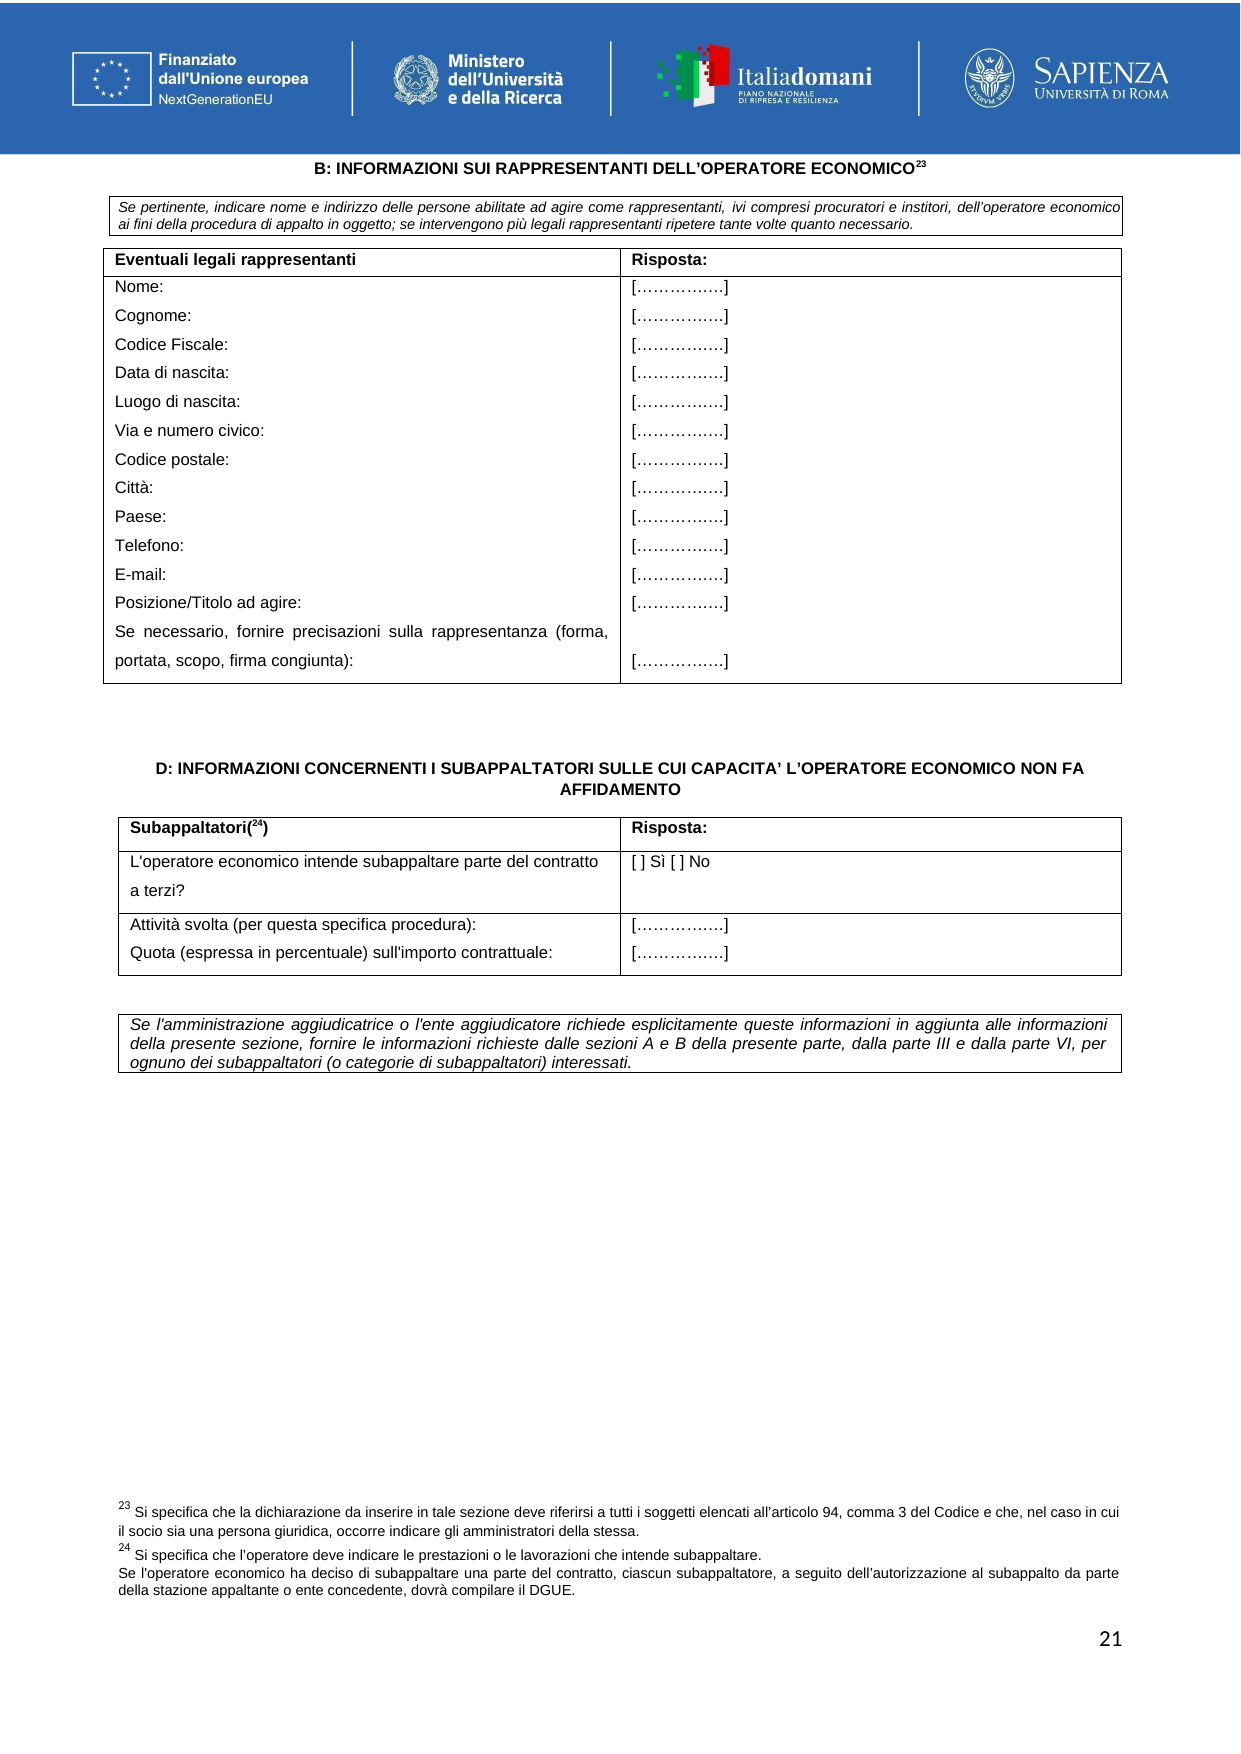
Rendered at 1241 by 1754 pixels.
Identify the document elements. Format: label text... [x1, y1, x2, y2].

table_header Se l'amministrazione aggiudicatrice o l'ente aggiudicatore richiede esplicitamente queste informazioni in aggiunta alle informazioni della presente sezione, fornire le informazioni richieste dalle sezioni A e B della presente parte, dalla parte III e dalla parte VI, per ognuno dei subappaltatori (o categorie di subappaltatori) interessati. [119, 1015, 1121, 1072]
text D: INFORMAZIONI CONCERNENTI I SUBAPPALTATORI SULLE CUI CAPACITA’ L’OPERATORE ECONOMICO NON FA AFFIDAMENTO [118, 759, 1122, 798]
table_cell [ ] Sì [ ] No [621, 852, 1121, 913]
table_header Subappaltatori() [119, 818, 620, 851]
table_header Risposta: [621, 818, 1121, 851]
text B: INFORMAZIONI SUI RAPPRESENTANTI DELL’OPERATORE ECONOMICO [118, 148, 1122, 178]
text Se pertinente, indicare nome e indirizzo delle persone abilitate ad agire come rappresentanti, ivi compresi procuratori e institori, dell’operatore economico ai fini della procedura di appalto in oggetto; se intervengono più legali rappresentanti ripetere tante volte quanto necessario. [110, 197, 1122, 235]
table_header Risposta: [621, 249, 1121, 276]
table_cell L'operatore economico intende subappaltare parte del contratto a terzi? [119, 852, 620, 913]
picture [0, 3, 1241, 158]
table_cell Nome: Cognome: Codice Fiscale: Data di nascita: Luogo di nascita: Via e numero civico: Codice postale: Città: Paese: Telefono: E-mail: Posizione/Titolo ad agire: Se necessario, fornire precisazioni sulla rappresentanza (forma, portata, scopo, firma congiunta): [104, 277, 620, 683]
table_header Eventuali legali rappresentanti [104, 249, 620, 276]
table_cell Attività svolta (per questa specifica procedura): Quota (espressa in percentuale) sull'importo contrattuale: [119, 914, 620, 975]
table_cell [………….…] [………….…] [621, 914, 1121, 975]
table_cell [………….…] [………….…] [………….…] [………….…] [………….…] [………….…] [………….…] [………….…] [………….…] [………….…] [………….…] [………….…] [………….…] [621, 277, 1121, 683]
